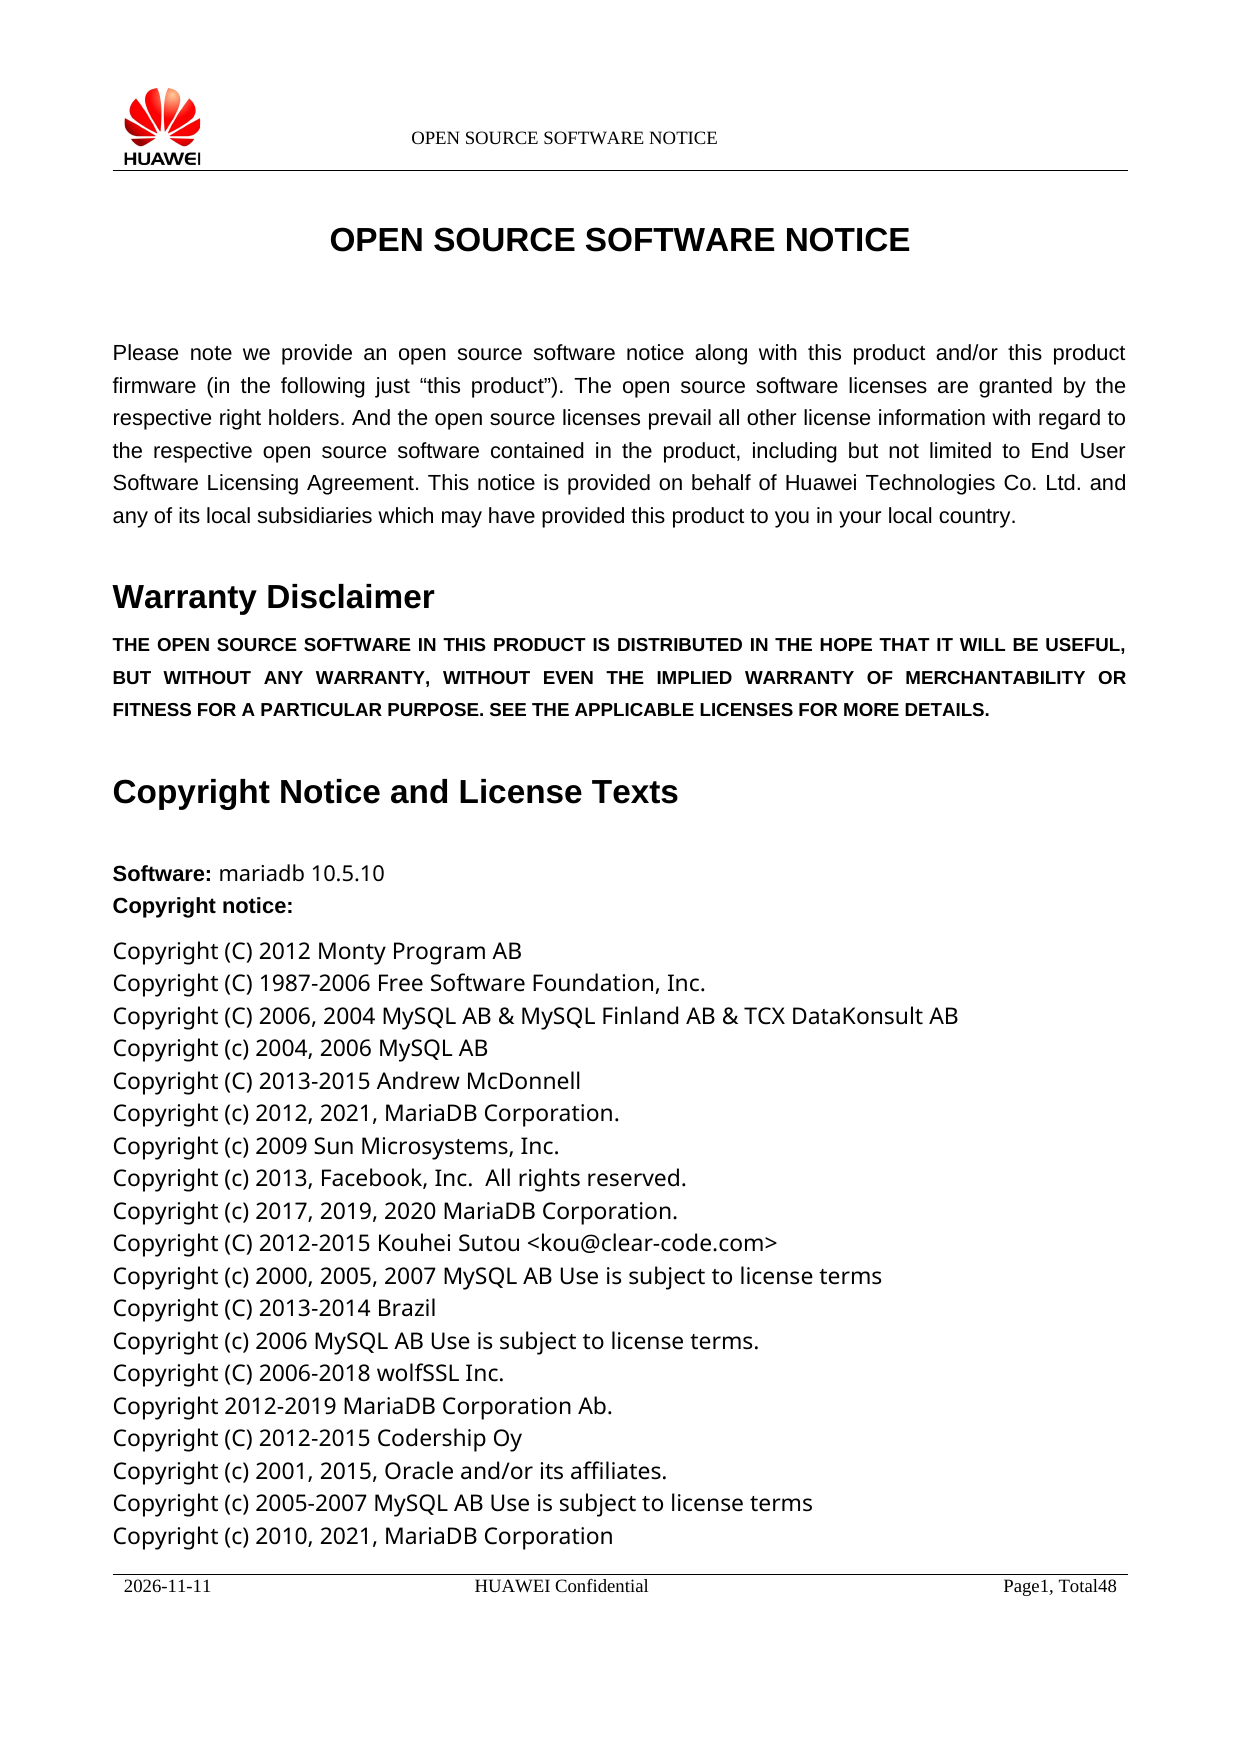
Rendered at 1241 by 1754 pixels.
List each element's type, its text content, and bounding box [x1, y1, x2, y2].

text Please note we provide an open source software notice along with this product and/or this product firmware (in the following just “this product”). The open source software licenses are granted by the respective right holders. And the open source licenses prevail all other license information with regard to the respective open source software contained in the product, including but not limited to End User Software Licensing Agreement. This notice is provided on behalf of Huawei Technologies Co. Ltd. and any of its local subsidiaries which may have provided this product to you in your local country. [112, 336, 1128, 531]
title Software: mariadb 10.5.10 [112, 856, 1128, 889]
text Copyright Notice and License Texts [112, 759, 1128, 824]
picture [124, 88, 201, 165]
text Copyright notice: [112, 889, 1128, 921]
text Warranty Disclaimer [112, 564, 1128, 629]
text The open source software in this product is distributed in the hope that it will be useful, but WITHOUT ANY WARRANTY, without even the implied warranty of MERCHANTABILITY or FITNESS FOR A PARTICULAR PURPOSE. See the applicable licenses for more details. [112, 629, 1128, 726]
text OPEN SOURCE SOFTWARE NOTICE [112, 206, 1128, 271]
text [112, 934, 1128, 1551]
